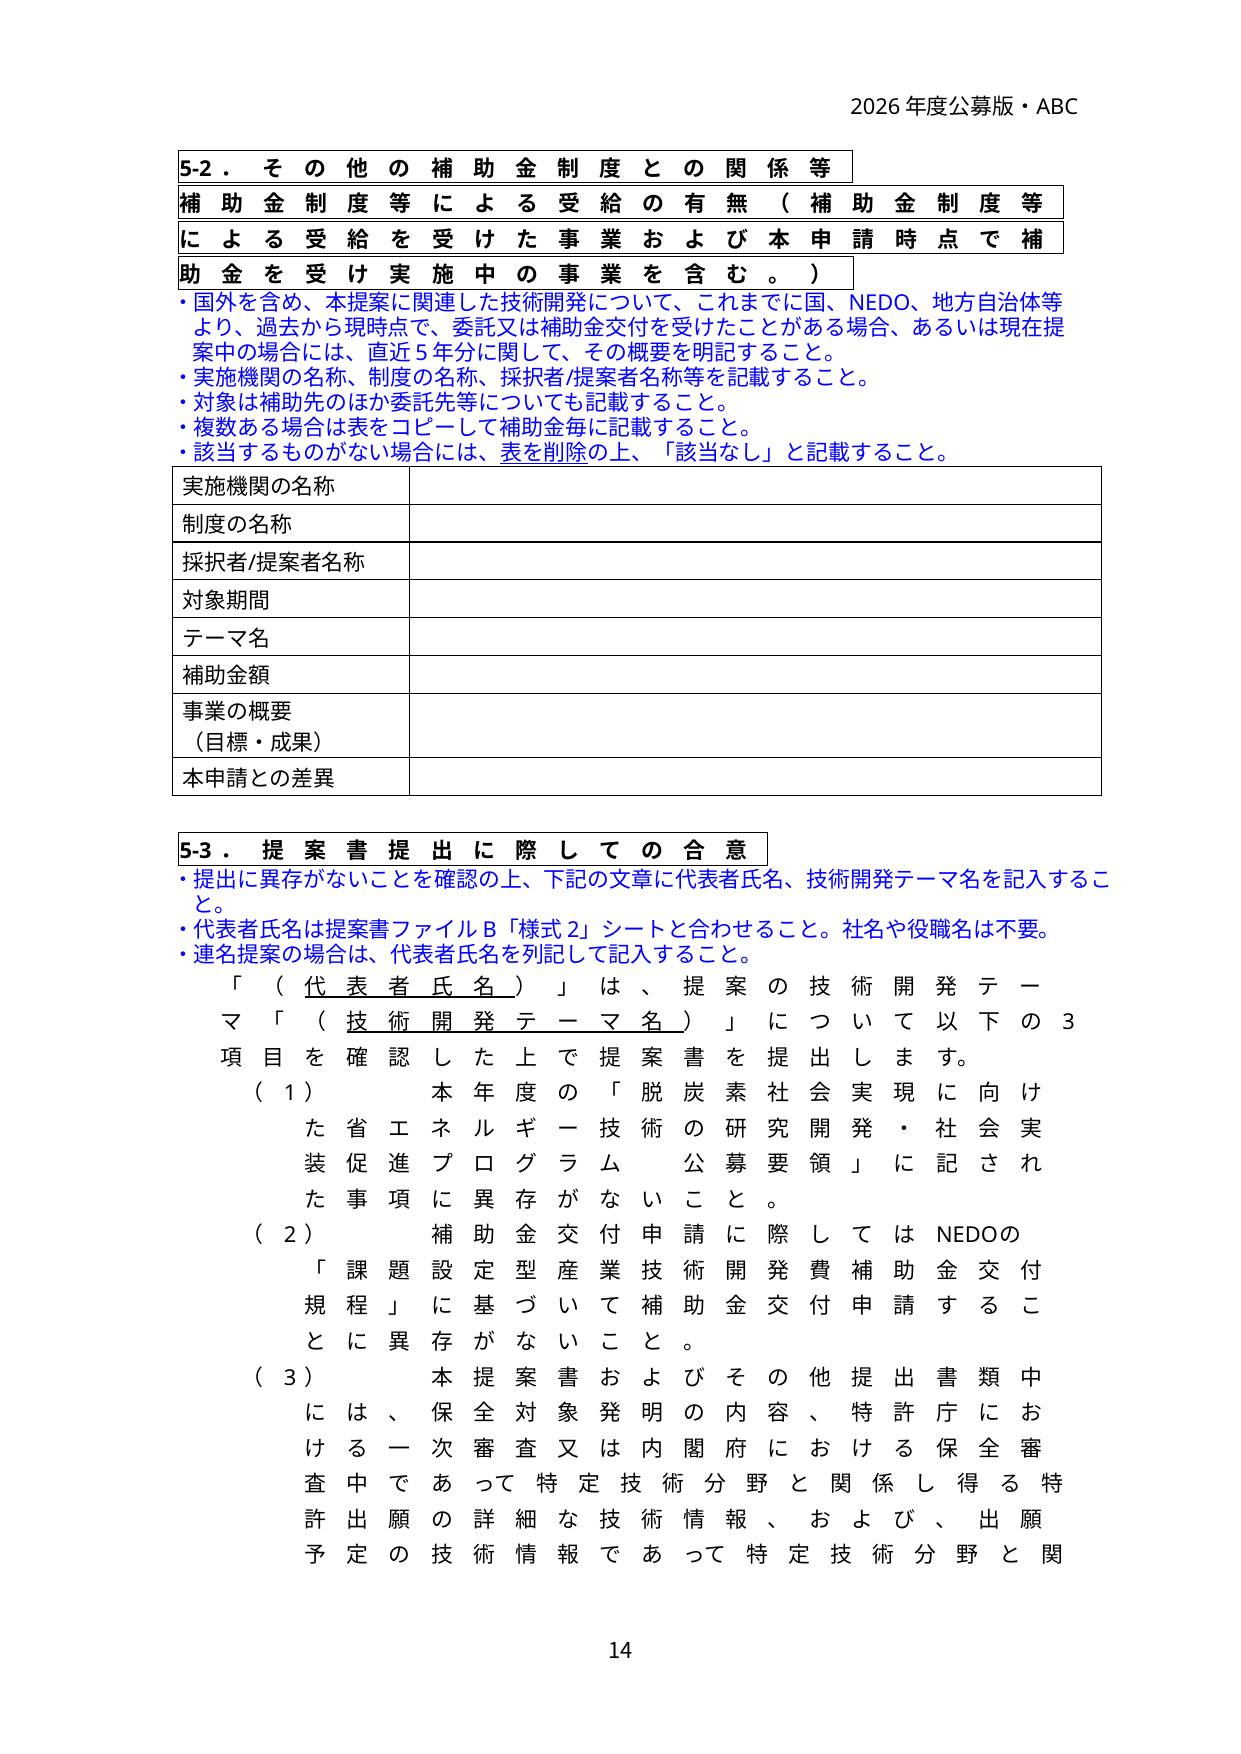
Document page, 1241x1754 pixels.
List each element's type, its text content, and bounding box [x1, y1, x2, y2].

list 5-2．その他の補助金制度との関係等 [179, 149, 1083, 184]
text ・複数ある場合は表をコピーして補助金毎に記載すること。 [172, 416, 1083, 441]
text ・実施機関の名称、制度の名称、採択者/提案者名称等を記載すること。 [172, 366, 1083, 391]
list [220, 1358, 1083, 1571]
list 本年度の「脱炭素社会実現に向けた省エネルギー技術の研究開発・社会実装促進プログラム 公募要領」に記された事項に異存がないこと。 [220, 1073, 1083, 1216]
list 補助金交付申請に際してはNEDOの「課題設定型産業技術開発費補助金交付規程」に基づいて補助金交付申請することに異存がないこと。 [220, 1216, 1083, 1358]
text ・対象は補助先のほか委託先等についても記載すること。 [172, 391, 1083, 416]
table_cell [410, 543, 1101, 579]
table_header 実施機関の名称 [173, 467, 409, 504]
table_cell [410, 618, 1101, 655]
text 5-3．提案書提出に際しての合意 [172, 831, 1083, 867]
text ・該当するものがない場合には、表を削除の上、「該当なし」と記載すること。 [172, 441, 1083, 466]
table_cell 採択者/提案者名称 [173, 543, 409, 579]
table_cell [410, 758, 1101, 795]
table_cell テーマ名 [173, 618, 409, 655]
text ・国外を含め、本提案に関連した技術開発について、これまでに国、NEDO、地方自治体等 より、過去から現時点で、委託又は補助金交付を受けたことがある場合、あるいは現在提案中の場合には、直近5年分に関して、その概要を明記すること。 [172, 291, 1083, 366]
table_cell [410, 580, 1101, 617]
table_cell 制度の名称 [173, 505, 409, 541]
table_cell [410, 656, 1101, 693]
text ・連名提案の場合は、代表者氏名を列記して記入すること。 [172, 942, 1083, 967]
text ・代表者氏名は提案書ファイルB「様式2」シートと合わせること。社名や役職名は不要。 [172, 917, 1083, 942]
text 「（代表者氏名）」は、提案の技術開発テーマ「（技術開発テーマ名）」について以下の3項目を確認した上で提案書を提出します。 [220, 967, 1083, 1073]
table_cell 対象期間 [173, 580, 409, 617]
list 5-2．その他の補助金制度との関係等 [172, 149, 852, 184]
table_cell 本申請との差異 [173, 758, 409, 795]
table_header [410, 467, 1101, 504]
table_cell [410, 694, 1101, 757]
table_cell 補助金額 [173, 656, 409, 693]
table_cell 事業の概要 （目標・成果） [173, 694, 409, 757]
list 補助金制度等による受給の有無（補助金制度等による受給を受けた事業および本申請時点で補助金を受け実施中の事業を含む。） [172, 184, 1083, 291]
table_cell [410, 505, 1101, 541]
text ・提出に異存がないことを確認の上、下記の文章に代表者氏名、技術開発テーマ名を記入すること。 [172, 867, 1127, 917]
